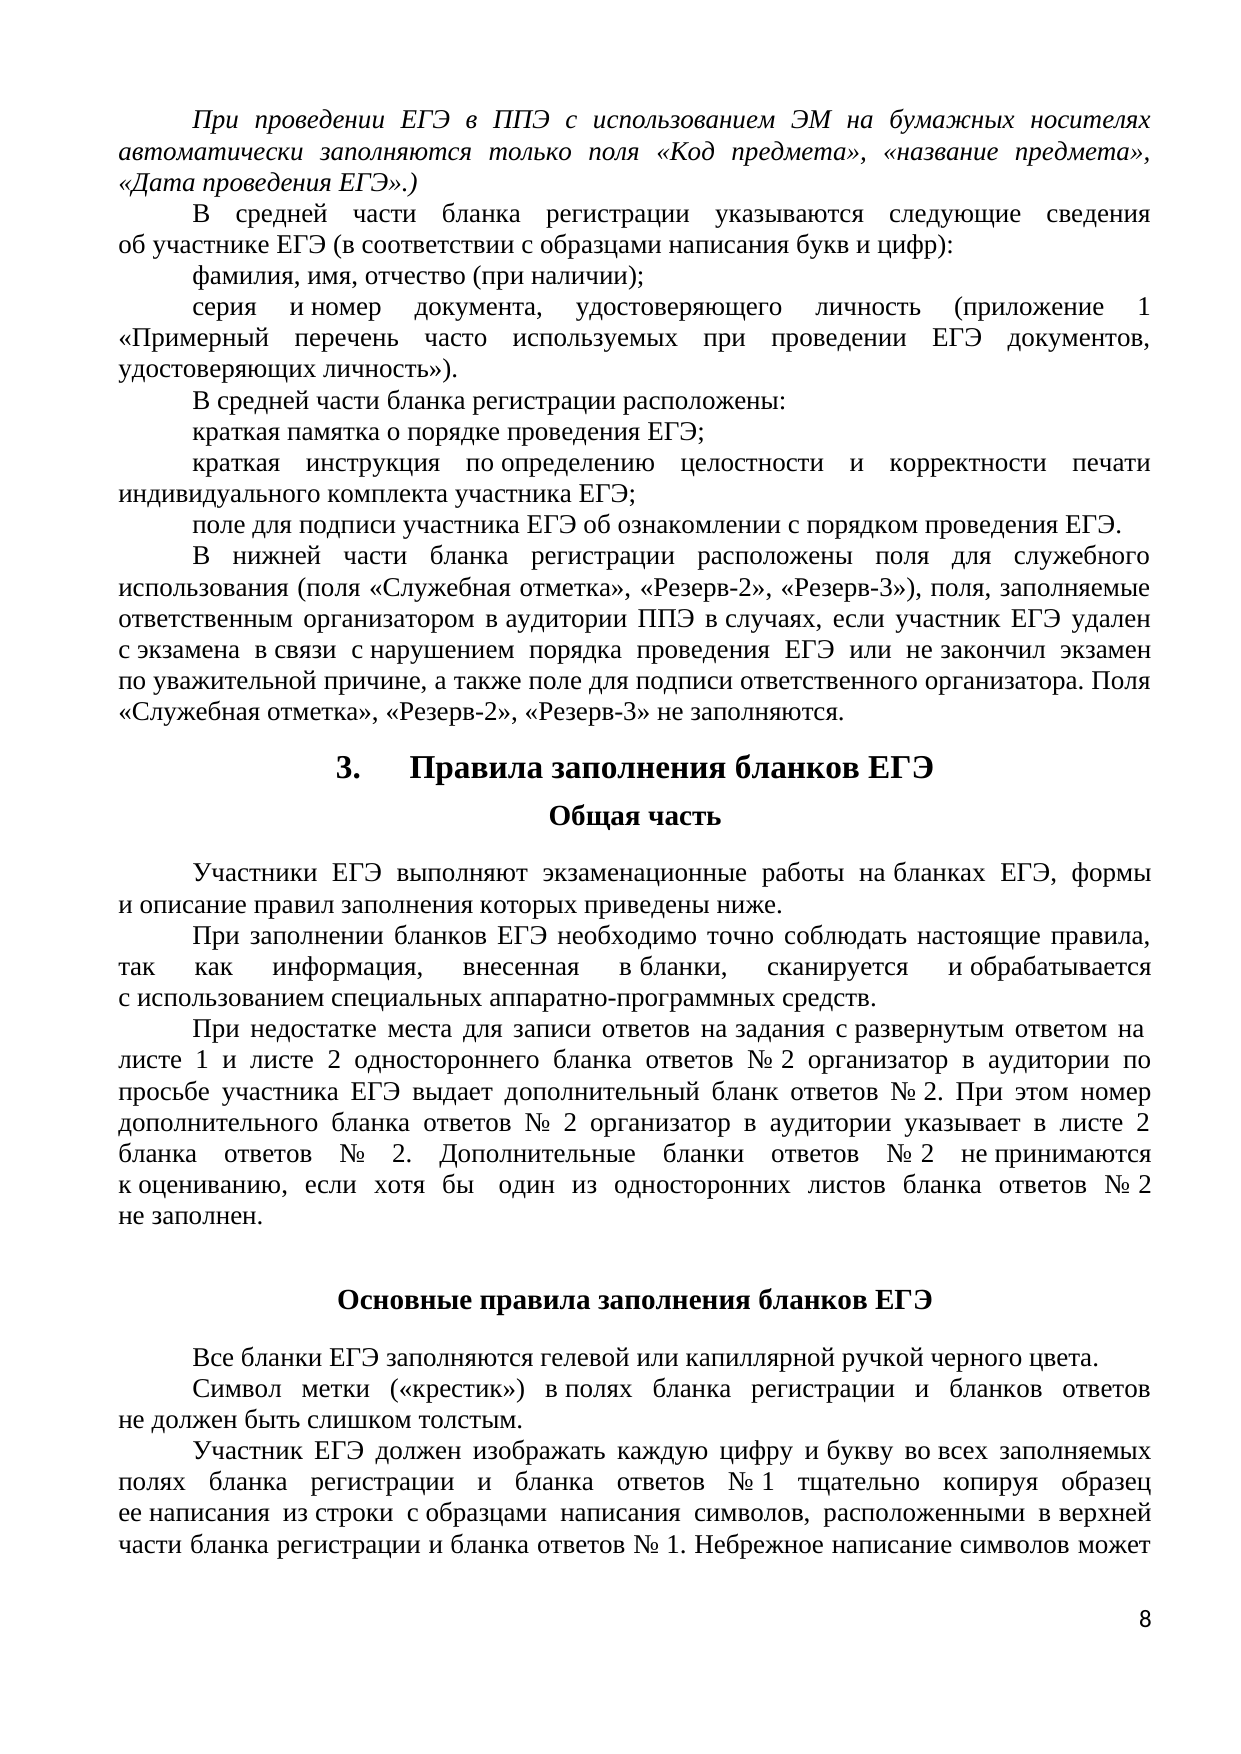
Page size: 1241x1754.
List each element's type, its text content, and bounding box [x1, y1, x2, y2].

subtitle Правила заполнения бланков ЕГЭ [118, 747, 1152, 786]
text серия и номер документа, удостоверяющего личность (приложение 1 «Примерный перечень часто используемых при проведении ЕГЭ документов, удостоверяющих личность»). [118, 290, 1152, 384]
text Символ метки («крестик») в полях бланка регистрации и бланков ответов не должен быть слишком толстым. [118, 1372, 1152, 1434]
text краткая памятка о порядке проведения ЕГЭ; [118, 415, 1152, 446]
text При заполнении бланков ЕГЭ необходимо точно соблюдать настоящие правила, так как информация, внесенная в бланки, сканируется и обрабатывается с использованием специальных аппаратно-программных средств. [118, 919, 1152, 1012]
text фамилия, имя, отчество (при наличии); [118, 259, 1152, 290]
text В средней части бланка регистрации указываются следующие сведения об участнике ЕГЭ (в соответствии с образцами написания букв и цифр): [118, 197, 1152, 259]
text При проведении ЕГЭ в ППЭ с использованием ЭМ на бумажных носителях автоматически заполняются только поля «Код предмета», «название предмета», «Дата проведения ЕГЭ».) [118, 103, 1152, 197]
subtitle Основные правила заполнения бланков ЕГЭ [118, 1282, 1152, 1316]
text поле для подписи участника ЕГЭ об ознакомлении с порядком проведения ЕГЭ. [118, 508, 1152, 539]
text При недостатке места для записи ответов на задания с развернутым ответом на листе 1 и листе 2 одностороннего бланка ответов № 2 организатор в аудитории по просьбе участника ЕГЭ выдает дополнительный бланк ответов № 2. При этом номер дополнительного бланка ответов № 2 организатор в аудитории указывает в листе 2 бланка ответов № 2. Дополнительные бланки ответов № 2 не принимаются к оцениванию, если хотя бы один из односторонних листов бланка ответов № 2 не заполнен. [118, 1012, 1152, 1230]
text В нижней части бланка регистрации расположены поля для служебного использования (поля «Служебная отметка», «Резерв-2», «Резерв-3»), поля, заполняемые ответственным организатором в аудитории ППЭ в случаях, если участник ЕГЭ удален с экзамена в связи с нарушением порядка проведения ЕГЭ или не закончил экзамен по уважительной причине, а также поле для подписи ответственного организатора. Поля «Служебная отметка», «Резерв-2», «Резерв-3» не заполняются. [118, 539, 1152, 726]
text В средней части бланка регистрации расположены: [118, 384, 1152, 415]
subtitle Общая часть [118, 798, 1152, 832]
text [118, 1434, 1152, 1559]
text краткая инструкция по определению целостности и корректности печати индивидуального комплекта участника ЕГЭ; [118, 446, 1152, 508]
text Участники ЕГЭ выполняют экзаменационные работы на бланках ЕГЭ, формы и описание правил заполнения которых приведены ниже. [118, 857, 1152, 919]
text Все бланки ЕГЭ заполняются гелевой или капиллярной ручкой черного цвета. [118, 1341, 1152, 1372]
